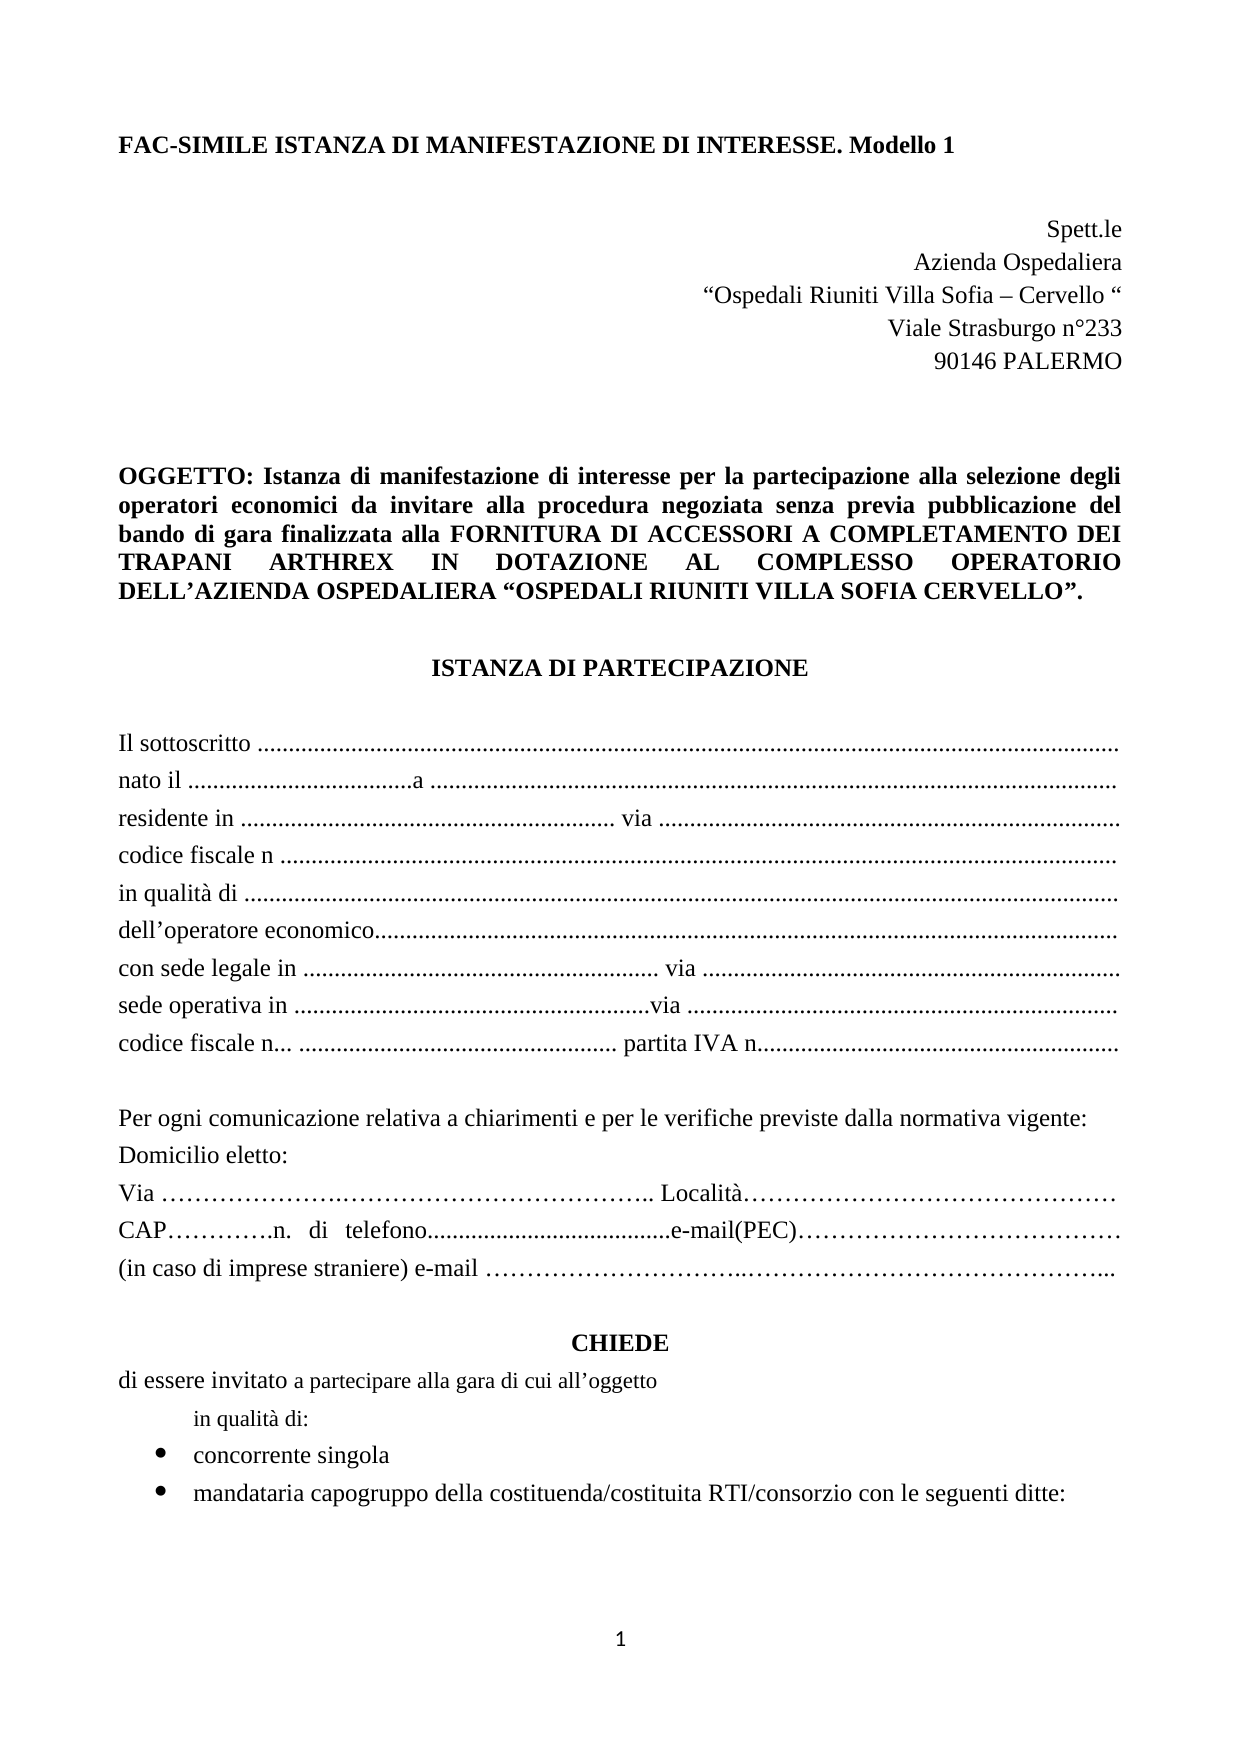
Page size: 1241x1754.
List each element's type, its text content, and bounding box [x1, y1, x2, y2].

text Il sottoscritto .......................................................................................................................................... [118, 721, 1122, 759]
list in qualità di: [193, 1396, 1122, 1434]
text Fac-simile ISTANZA DI MANIFESTAZIONE DI INTERESSE. Modello 1 [118, 130, 1122, 159]
list concorrente singola [156, 1434, 1122, 1471]
text Per ogni comunicazione relativa a chiarimenti e per le verifiche previste dalla normativa vigente: [118, 1096, 1122, 1134]
text CHIEDE [118, 1321, 1122, 1359]
text di essere invitato a partecipare alla gara di cui all’oggetto [118, 1359, 1122, 1396]
text Azienda Ospedaliera [576, 247, 1122, 276]
text “Ospedali Riuniti Villa Sofia – Cervello “ [576, 280, 1122, 309]
text 90146 PALERMO [576, 346, 1122, 375]
text con sede legale in ......................................................... via ................................................................... [118, 946, 1122, 984]
text dell’operatore economico....................................................................................................................... [118, 909, 1122, 946]
text Via ………………….……………………………….. Località……………………………………… [118, 1171, 1122, 1209]
text Domicilio eletto: [118, 1134, 1122, 1171]
text nato il ....................................a .............................................................................................................. [118, 759, 1122, 796]
text CAP………….n. di telefono.......................................e-mail(PEC)………………………………… (in caso di imprese straniere) e-mail …………………………..……………………………………... [118, 1209, 1122, 1284]
text residente in ............................................................ via .......................................................................... [118, 796, 1122, 834]
text codice fiscale n ...................................................................................................................................... [118, 834, 1122, 871]
text OGGETTO: Istanza di manifestazione di interesse per la partecipazione alla selezione degli operatori economici da invitare alla procedura negoziata senza previa pubblicazione del bando di gara finalizzata alla FORNITURA DI ACCESSORI A COMPLETAMENTO DEI TRAPANI ARTHREX IN DOTAZIONE AL COMPLESSO OPERATORIO DELL’AZIENDA OSPEDALIERA “OSPEDALI RIUNITI VILLA SOFIA CERVELLO”. [118, 461, 1122, 605]
text ISTANZA DI PARTECIPAZIONE [118, 646, 1122, 684]
text codice fiscale n... ................................................... partita IVA n.......................................................... [118, 1021, 1122, 1059]
text Spett.le [576, 214, 1122, 243]
text sede operativa in .........................................................via ..................................................................... [118, 984, 1122, 1021]
text Viale Strasburgo n°233 [576, 313, 1122, 342]
list mandataria capogruppo della costituenda/costituita RTI/consorzio con le seguenti ditte: [156, 1471, 1122, 1509]
text in qualità di ............................................................................................................................................ [118, 871, 1122, 909]
